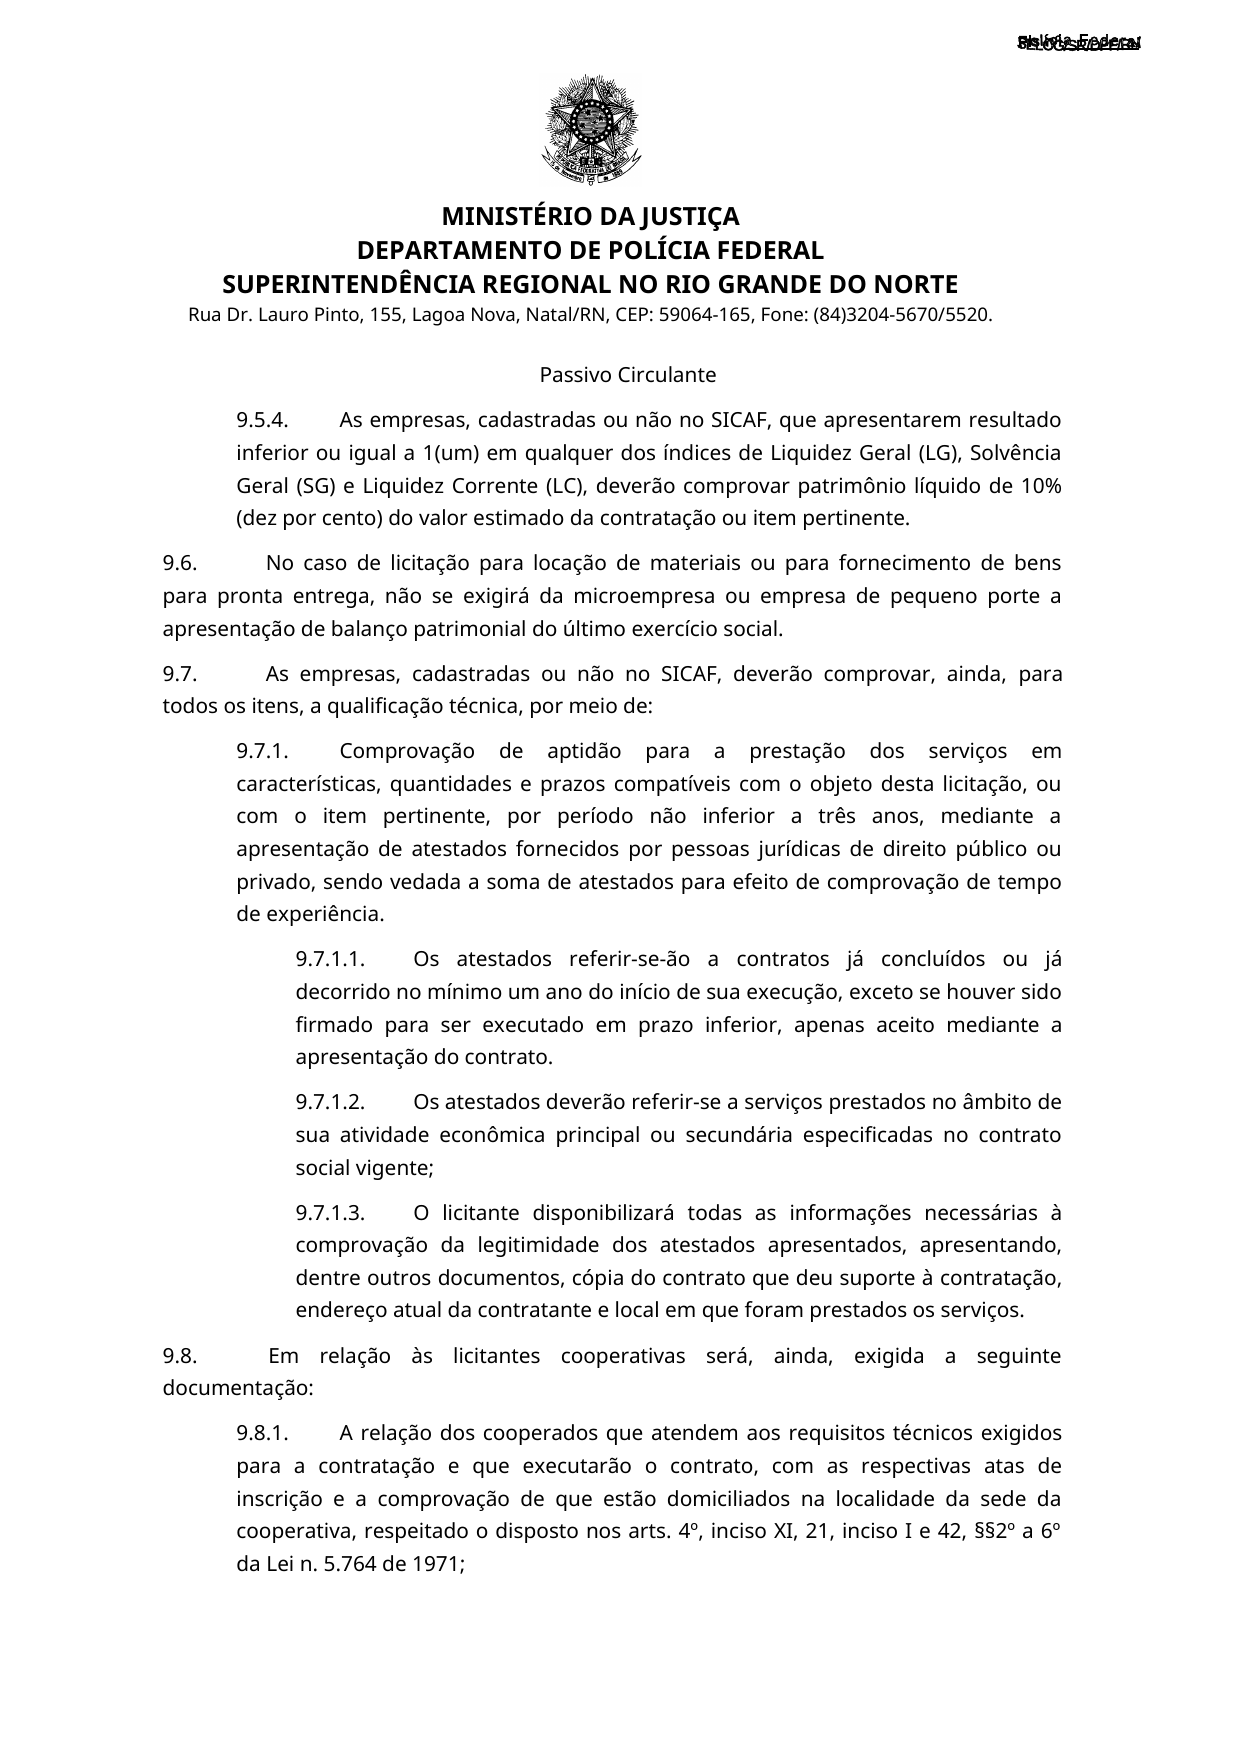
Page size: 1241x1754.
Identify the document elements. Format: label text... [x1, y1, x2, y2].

list No caso de licitação para locação de materiais ou para fornecimento de bens para pronta entrega, não se exigirá da microempresa ou empresa de pequeno porte a apresentação de balanço patrimonial do último exercício social. [162, 548, 1063, 642]
list Em relação às licitantes cooperativas será, ainda, exigida a seguinte documentação: [162, 1341, 1063, 1402]
list Comprovação de aptidão para a prestação dos serviços em características, quantidades e prazos compatíveis com o objeto desta licitação, ou com o item pertinente, por período não inferior a três anos, mediante a apresentação de atestados fornecidos por pessoas jurídicas de direito público ou privado, sendo vedada a soma de atestados para efeito de comprovação de tempo de experiência. [236, 736, 1063, 928]
list As empresas, cadastradas ou não no SICAF, que apresentarem resultado inferior ou igual a 1(um) em qualquer dos índices de Liquidez Geral (LG), Solvência Geral (SG) e Liquidez Corrente (LC), deverão comprovar patrimônio líquido de 10% (dez por cento) do valor estimado da contratação ou item pertinente. [236, 406, 1063, 532]
list Os atestados deverão referir-se a serviços prestados no âmbito de sua atividade econômica principal ou secundária especificadas no contrato social vigente; [295, 1087, 1063, 1181]
list Os atestados referir-se-ão a contratos já concluídos ou já decorrido no mínimo um ano do início de sua execução, exceto se houver sido firmado para ser executado em prazo inferior, apenas aceito mediante a apresentação do contrato. [295, 944, 1063, 1071]
text Passivo Circulante [193, 360, 1063, 389]
picture [539, 73, 643, 187]
list O licitante disponibilizará todas as informações necessárias à comprovação da legitimidade dos atestados apresentados, apresentando, dentre outros documentos, cópia do contrato que deu suporte à contratação, endereço atual da contratante e local em que foram prestados os serviços. [295, 1198, 1063, 1324]
list A relação dos cooperados que atendem aos requisitos técnicos exigidos para a contratação e que executarão o contrato, com as respectivas atas de inscrição e a comprovação de que estão domiciliados na localidade da sede da cooperativa, respeitado o disposto nos arts. 4º, inciso XI, 21, inciso I e 42, §§2º a 6º da Lei n. 5.764 de 1971; [236, 1418, 1063, 1577]
list As empresas, cadastradas ou não no SICAF, deverão comprovar, ainda, para todos os itens, a qualificação técnica, por meio de: [162, 659, 1063, 720]
